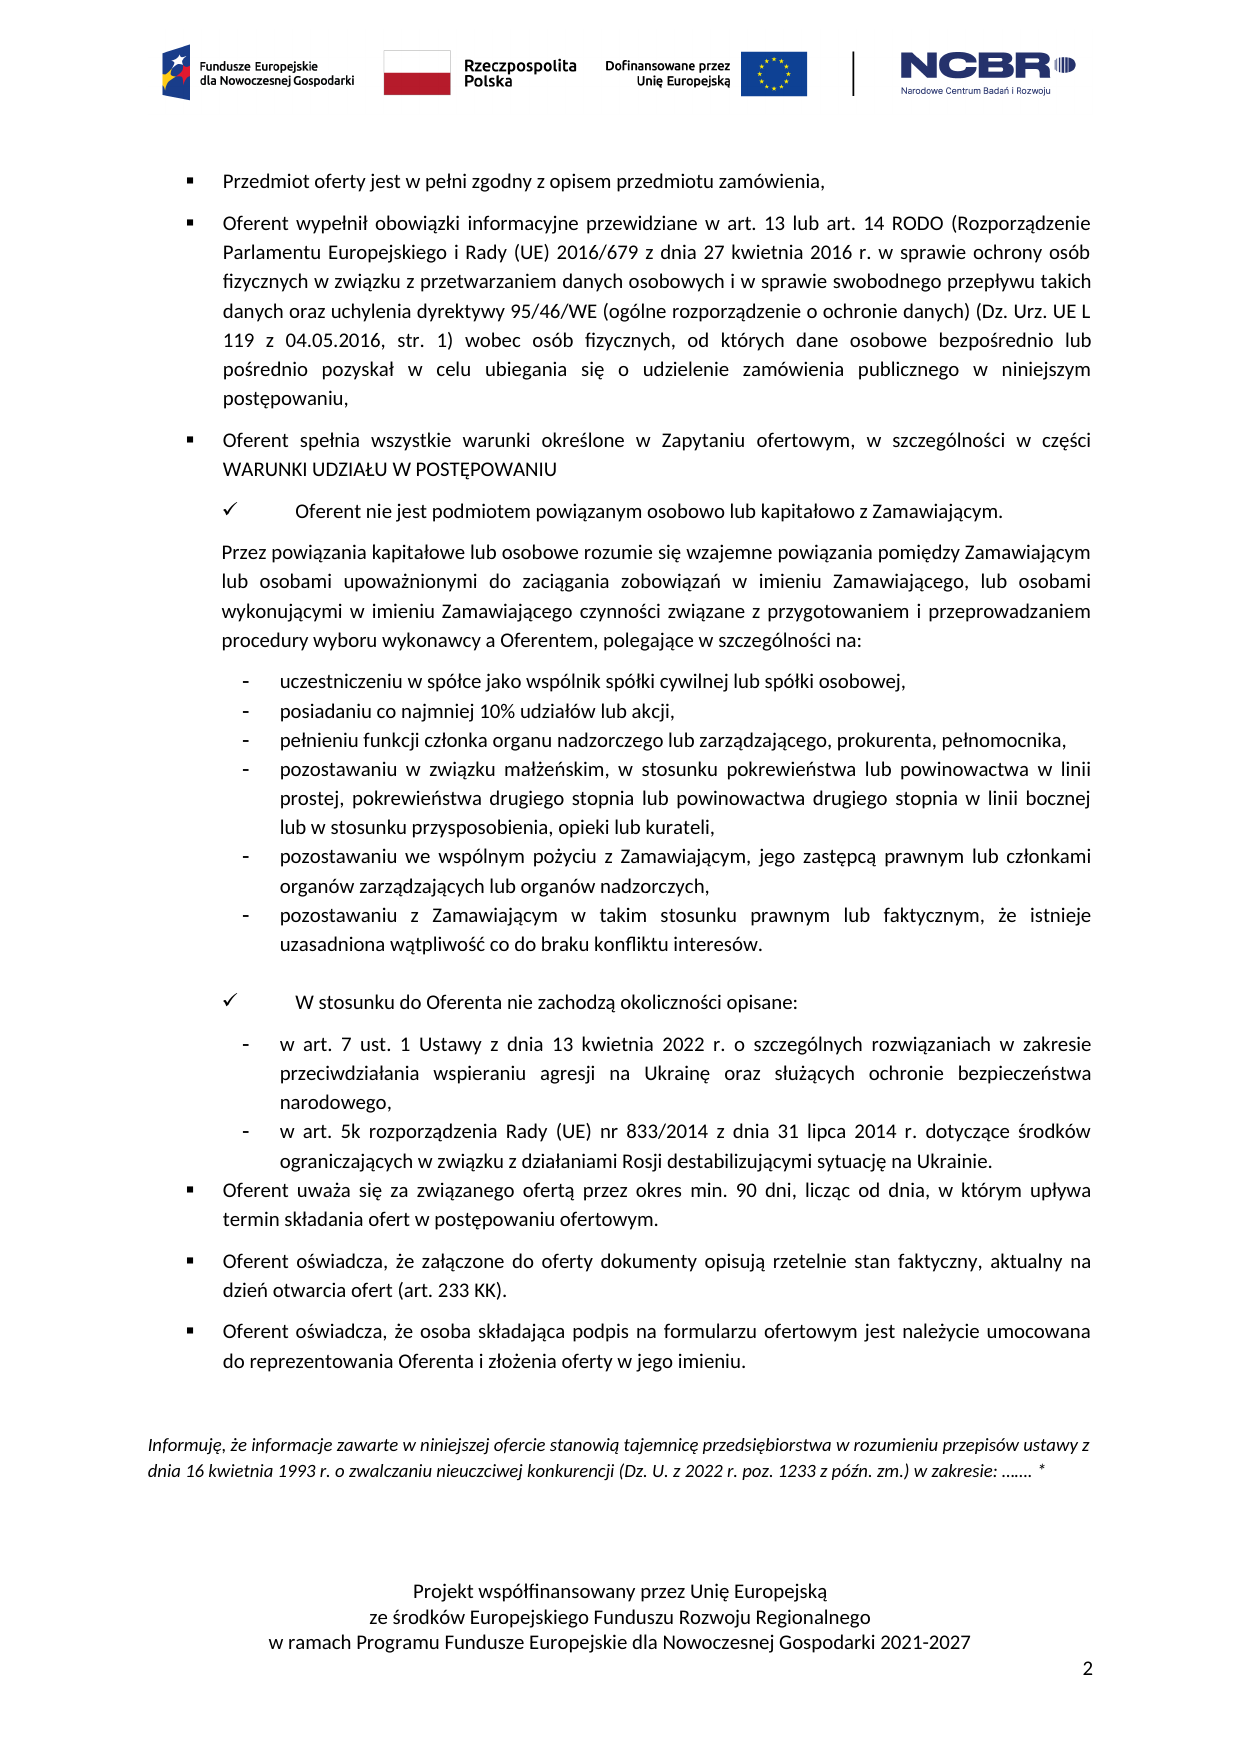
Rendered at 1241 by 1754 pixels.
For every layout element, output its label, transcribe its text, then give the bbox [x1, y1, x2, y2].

list w art. 7 ust. 1 Ustawy z dnia 13 kwietnia 2022 r. o szczególnych rozwiązaniach w zakresie przeciwdziałania wspieraniu agresji na Ukrainę oraz służących ochronie bezpieczeństwa narodowego, [242, 1031, 1093, 1115]
list w art. 5k rozporządzenia Rady (UE) nr 833/2014 z dnia 31 lipca 2014 r. dotyczące środków ograniczających w związku z działaniami Rosji destabilizującymi sytuację na Ukrainie. [242, 1119, 1093, 1173]
list Oferent oświadcza, że osoba składająca podpis na formularzu ofertowym jest należycie umocowana do reprezentowania Oferenta i złożenia oferty w jego imieniu. [185, 1319, 1093, 1373]
list pozostawaniu we wspólnym pożyciu z Zamawiającym, jego zastępcą prawnym lub członkami organów zarządzających lub organów nadzorczych, [242, 844, 1093, 898]
picture [147, 29, 1093, 115]
list Oferent oświadcza, że załączone do oferty dokumenty opisują rzetelnie stan faktyczny, aktualny na dzień otwarcia ofert (art. 233 KK). [185, 1248, 1093, 1302]
list Oferent wypełnił obowiązki informacyjne przewidziane w art. 13 lub art. 14 RODO (Rozporządzenie Parlamentu Europejskiego i Rady (UE) 2016/679 z dnia 27 kwietnia 2016 r. w sprawie ochrony osób fizycznych w związku z przetwarzaniem danych osobowych i w sprawie swobodnego przepływu takich danych oraz uchylenia dyrektywy 95/46/WE (ogólne rozporządzenie o ochronie danych) (Dz. Urz. UE L 119 z 04.05.2016, str. 1) wobec osób fizycznych, od których dane osobowe bezpośrednio lub pośrednio pozyskał w celu ubiegania się o udzielenie zamówienia publicznego w niniejszym postępowaniu, [185, 210, 1093, 411]
list Przedmiot oferty jest w pełni zgodny z opisem przedmiotu zamówienia, [185, 169, 1093, 194]
list uczestniczeniu w spółce jako wspólnik spółki cywilnej lub spółki osobowej, [242, 669, 1093, 694]
list Oferent uważa się za związanego ofertą przez okres min. 90 dni, licząc od dnia, w którym upływa termin składania ofert w postępowaniu ofertowym. [185, 1177, 1093, 1232]
list W stosunku do Oferenta nie zachodzą okoliczności opisane: [221, 989, 1093, 1015]
text Przez powiązania kapitałowe lub osobowe rozumie się wzajemne powiązania pomiędzy Zamawiającym lub osobami upoważnionymi do zaciągania zobowiązań w imieniu Zamawiającego, lub osobami wykonującymi w imieniu Zamawiającego czynności związane z przygotowaniem i przeprowadzaniem procedury wyboru wykonawcy a Oferentem, polegające w szczególności na: [221, 539, 1093, 652]
list pozostawaniu z Zamawiającym w takim stosunku prawnym lub faktycznym, że istnieje uzasadniona wątpliwość co do braku konfliktu interesów. [242, 902, 1093, 957]
list pozostawaniu w związku małżeńskim, w stosunku pokrewieństwa lub powinowactwa w linii prostej, pokrewieństwa drugiego stopnia lub powinowactwa drugiego stopnia w linii bocznej lub w stosunku przysposobienia, opieki lub kurateli, [242, 756, 1093, 840]
list Oferent nie jest podmiotem powiązanym osobowo lub kapitałowo z Zamawiającym. [221, 498, 1093, 523]
list Oferent spełnia wszystkie warunki określone w Zapytaniu ofertowym, w szczególności w części WARUNKI UDZIAŁU W POSTĘPOWANIU [185, 427, 1093, 482]
list pełnieniu funkcji członka organu nadzorczego lub zarządzającego, prokurenta, pełnomocnika, [242, 727, 1093, 752]
text Informuję, że informacje zawarte w niniejszej ofercie stanowią tajemnicę przedsiębiorstwa w rozumieniu przepisów ustawy z dnia 16 kwietnia 1993 r. o zwalczaniu nieuczciwej konkurencji (Dz. U. z 2022 r. poz. 1233 z późn. zm.) w zakresie: ……. * [148, 1433, 1093, 1482]
list posiadaniu co najmniej 10% udziałów lub akcji, [242, 698, 1093, 723]
